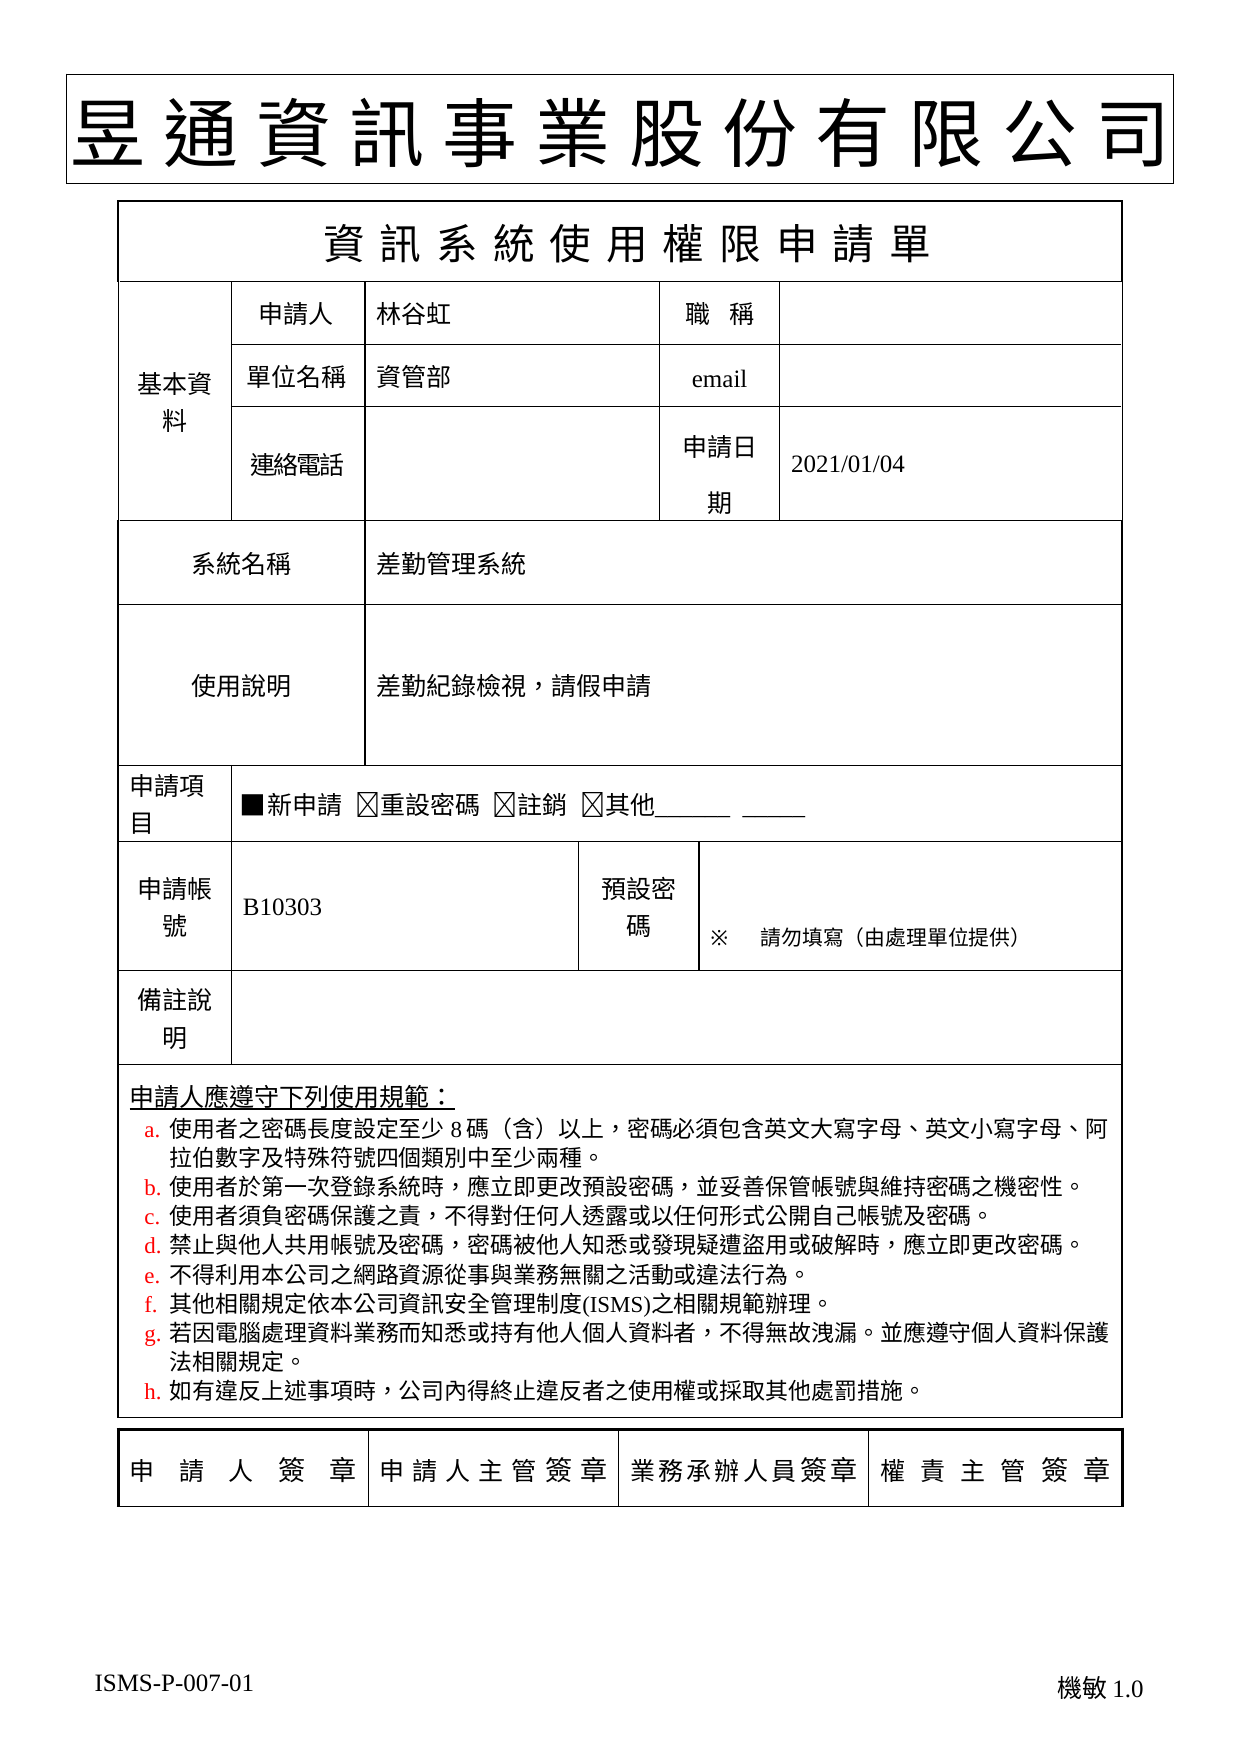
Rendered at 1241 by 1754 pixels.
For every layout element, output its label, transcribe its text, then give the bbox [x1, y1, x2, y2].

table_header 權責主管簽章 [869, 1431, 1121, 1506]
table_cell 差勤管理系統 [366, 521, 1121, 604]
table_cell 申請人 [232, 282, 364, 343]
table_cell 系統名稱 [119, 521, 364, 604]
table_cell 基本資料 [119, 282, 231, 520]
table_cell 申請帳號 [119, 842, 231, 970]
table_cell 職 稱 [660, 282, 779, 343]
table_header [943, 202, 1121, 281]
table_cell 申請日期 [660, 407, 779, 520]
table_cell 資管部 [366, 345, 659, 406]
table_header 申請人主管簽章 [369, 1431, 618, 1506]
table_cell [780, 344, 1122, 406]
table_cell 差勤紀錄檢視，請假申請 [366, 605, 1121, 765]
table_cell 2021/01/04 [780, 406, 1122, 520]
table_cell email [660, 345, 779, 406]
table_cell B10303 [232, 842, 578, 970]
table_header 申請人簽章 [120, 1431, 368, 1506]
table_header 業務承辦人員簽章 [619, 1431, 868, 1506]
table_cell [232, 971, 1121, 1064]
table_header [119, 202, 312, 281]
table_cell 林谷虹 [366, 282, 659, 343]
table_cell [780, 282, 1122, 343]
table_header 資訊系統使用權限申請單 [312, 202, 943, 281]
table_cell [366, 407, 659, 520]
table_cell 單位名稱 [232, 345, 364, 406]
table_cell 備註說明 [119, 971, 231, 1064]
table_cell 使用說明 [119, 605, 364, 765]
table_cell 新申請 重設密碼 註銷 其他______ _____ [232, 766, 1121, 841]
table_cell 申請項目 [119, 766, 231, 841]
table_cell 預設密碼 [579, 842, 698, 970]
table_cell 申請人應遵守下列使用規範： 使用者之密碼長度設定至少8碼（含）以上，密碼必須包含英文大寫字母、英文小寫字母、阿拉伯數字及特殊符號四個類別中至少兩種。 使用者於第一次登錄系統時，應立即更改預設密碼，並妥善保管帳號與維持密碼之機密性。 使用者須負密碼保護之責，不得對任何人透露或以任何形式公開自己帳號及密碼。 禁止與他人共用帳號及密碼，密碼被他人知悉或發現疑遭盜用或破解時，應立即更改密碼。 不得利用本公司之網路資源從事與業務無關之活動或違法行為。 其他相關規定依本公司資訊安全管理制度(ISMS)之相關規範辦理。 若因電腦處理資料業務而知悉或持有他人個人資料者，不得無故洩漏。並應遵守個人資料保護法相關規定。 如有違反上述事項時，公司內得終止違反者之使用權或採取其他處罰措施。 [119, 1065, 1121, 1417]
table_cell 請勿填寫（由處理單位提供） [700, 842, 1121, 970]
table_cell 連絡電話 [232, 407, 364, 520]
